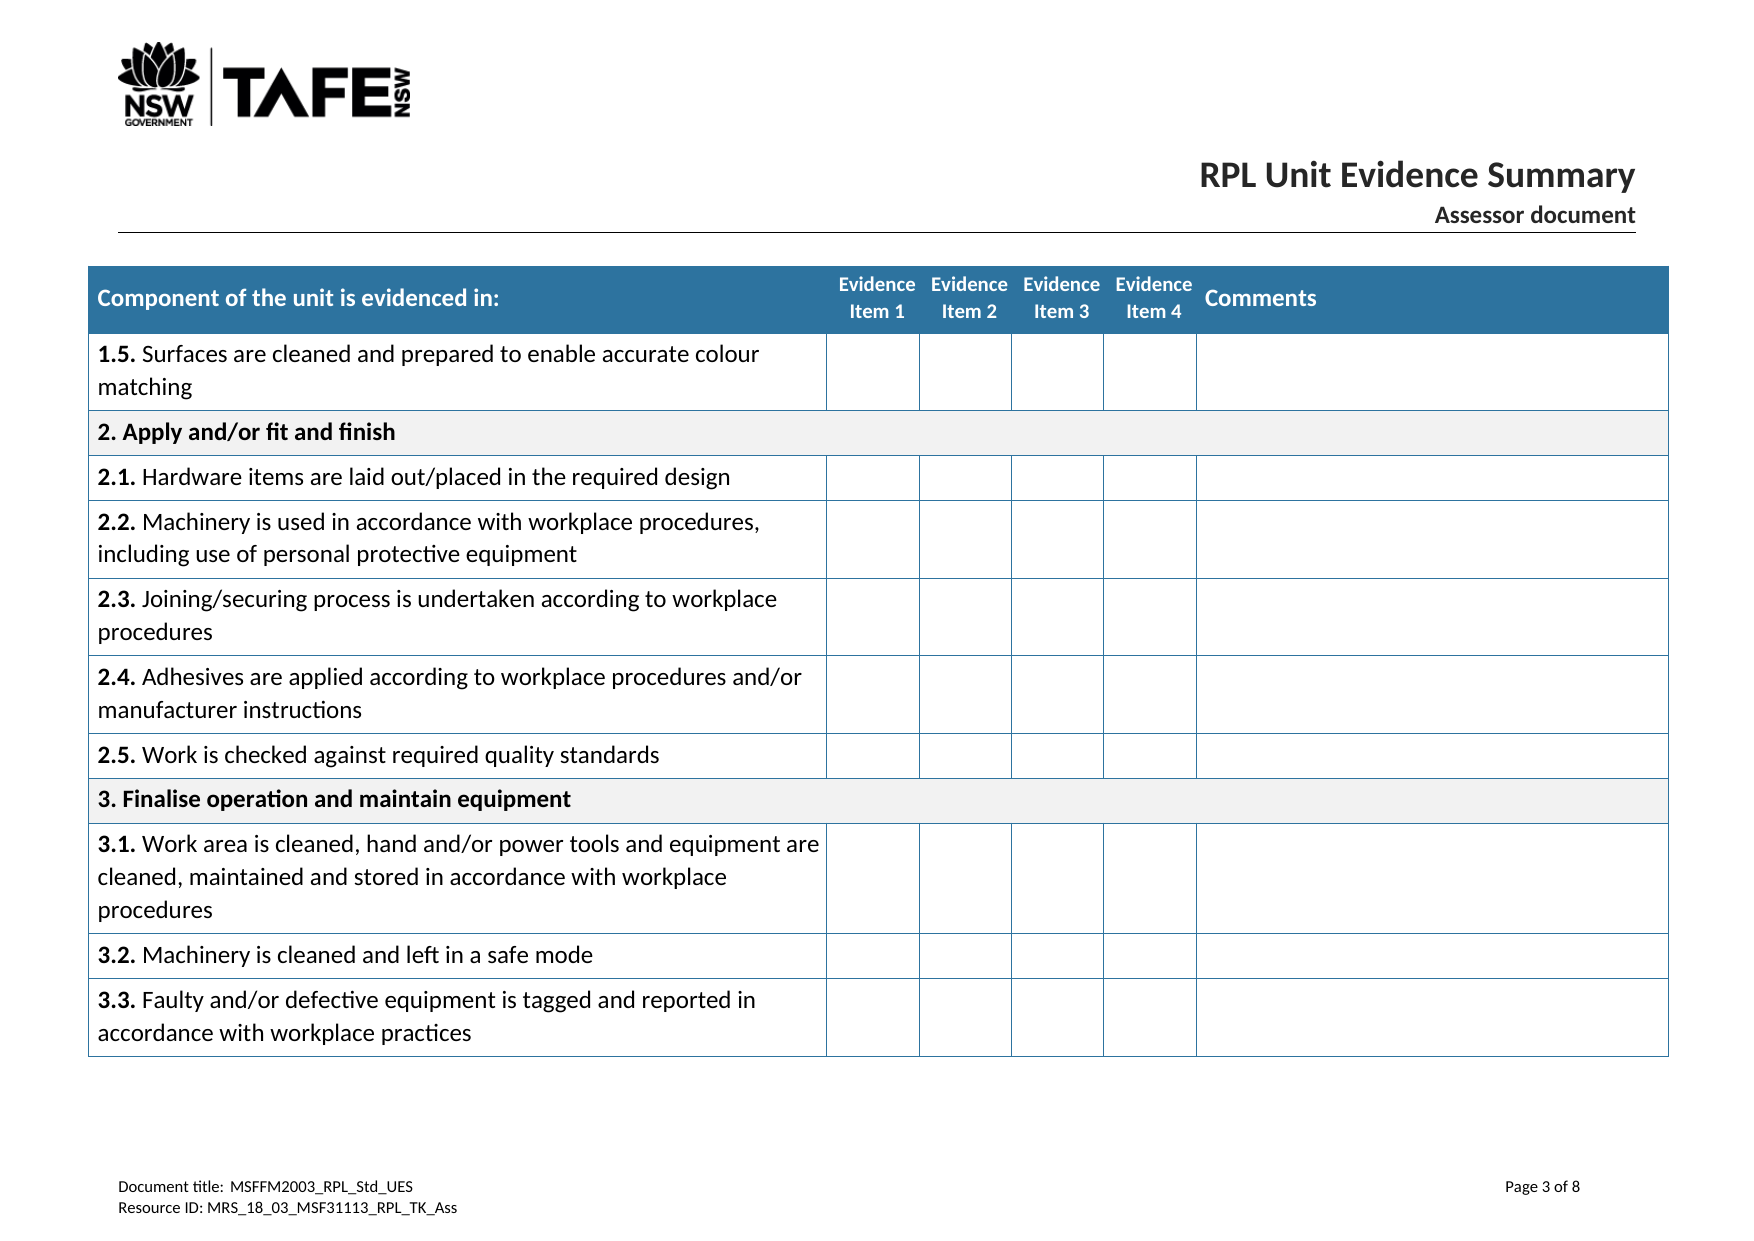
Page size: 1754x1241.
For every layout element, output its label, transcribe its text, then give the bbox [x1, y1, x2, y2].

table_cell [827, 824, 919, 933]
table_cell [1197, 579, 1668, 655]
table_cell [827, 334, 919, 410]
table_cell [920, 979, 1011, 1056]
table_cell [920, 334, 1011, 410]
table_cell [1012, 334, 1103, 410]
table_cell [920, 456, 1011, 500]
table_cell [1104, 734, 1196, 778]
table_cell [827, 656, 919, 733]
table_cell 2.2. Machinery is used in accordance with workplace procedures, including use of personal protective equipment [89, 501, 826, 578]
table_cell [1197, 334, 1668, 410]
table_cell [1012, 934, 1103, 978]
table_cell [1104, 456, 1196, 500]
table_header Component of the unit is evidenced in: [89, 267, 826, 333]
table_cell [920, 934, 1011, 978]
table_cell [1012, 824, 1103, 933]
table_cell [1197, 734, 1668, 778]
table_cell [920, 656, 1011, 733]
table_cell [1197, 656, 1668, 733]
table_cell [827, 979, 919, 1056]
table_cell [1104, 979, 1196, 1056]
table_header Evidence Item 3 [1012, 267, 1103, 333]
table_header Evidence Item 4 [1104, 267, 1196, 333]
table_cell [1104, 501, 1196, 578]
table_cell [1012, 656, 1103, 733]
table_cell [920, 824, 1011, 933]
table_cell [1104, 824, 1196, 933]
table_cell [1197, 456, 1668, 500]
table_cell [1197, 934, 1668, 978]
table_cell [1104, 934, 1196, 978]
table_cell 2.4. Adhesives are applied according to workplace procedures and/or manufacturer instructions [89, 656, 826, 733]
table_cell [1104, 656, 1196, 733]
table_cell [1012, 579, 1103, 655]
table_header Evidence Item 2 [920, 267, 1011, 333]
table_cell 2.5. Work is checked against required quality standards [89, 734, 826, 778]
table_cell 2.3. Joining/securing process is undertaken according to workplace procedures [89, 579, 826, 655]
table_header Comments [1197, 267, 1668, 333]
table_cell 1.5. Surfaces are cleaned and prepared to enable accurate colour matching [89, 334, 826, 410]
table_cell [1197, 501, 1668, 578]
table_cell 2. Apply and/or fit and finish [89, 411, 1668, 455]
table_cell 3.2. Machinery is cleaned and left in a safe mode [89, 934, 826, 978]
table_header Evidence Item 1 [827, 267, 919, 333]
table_cell [827, 579, 919, 655]
table_cell [827, 934, 919, 978]
table_cell 2.1. Hardware items are laid out/placed in the required design [89, 456, 826, 500]
picture [118, 42, 410, 126]
table_cell [1012, 456, 1103, 500]
table_cell [827, 734, 919, 778]
table_cell 3.3. Faulty and/or defective equipment is tagged and reported in accordance with workplace practices [89, 979, 826, 1056]
table_cell [1197, 824, 1668, 933]
table_cell [920, 579, 1011, 655]
table_cell 3.1. Work area is cleaned, hand and/or power tools and equipment are cleaned, maintained and stored in accordance with workplace procedures [89, 824, 826, 933]
table_cell [1012, 734, 1103, 778]
table_cell [1104, 334, 1196, 410]
table_cell [920, 734, 1011, 778]
table_cell [1104, 579, 1196, 655]
table_cell [920, 501, 1011, 578]
table_cell [1197, 979, 1668, 1056]
table_cell 3. Finalise operation and maintain equipment [89, 779, 1668, 823]
table_cell [1012, 501, 1103, 578]
table_cell [1012, 979, 1103, 1056]
table_cell [827, 501, 919, 578]
table_cell [827, 456, 919, 500]
